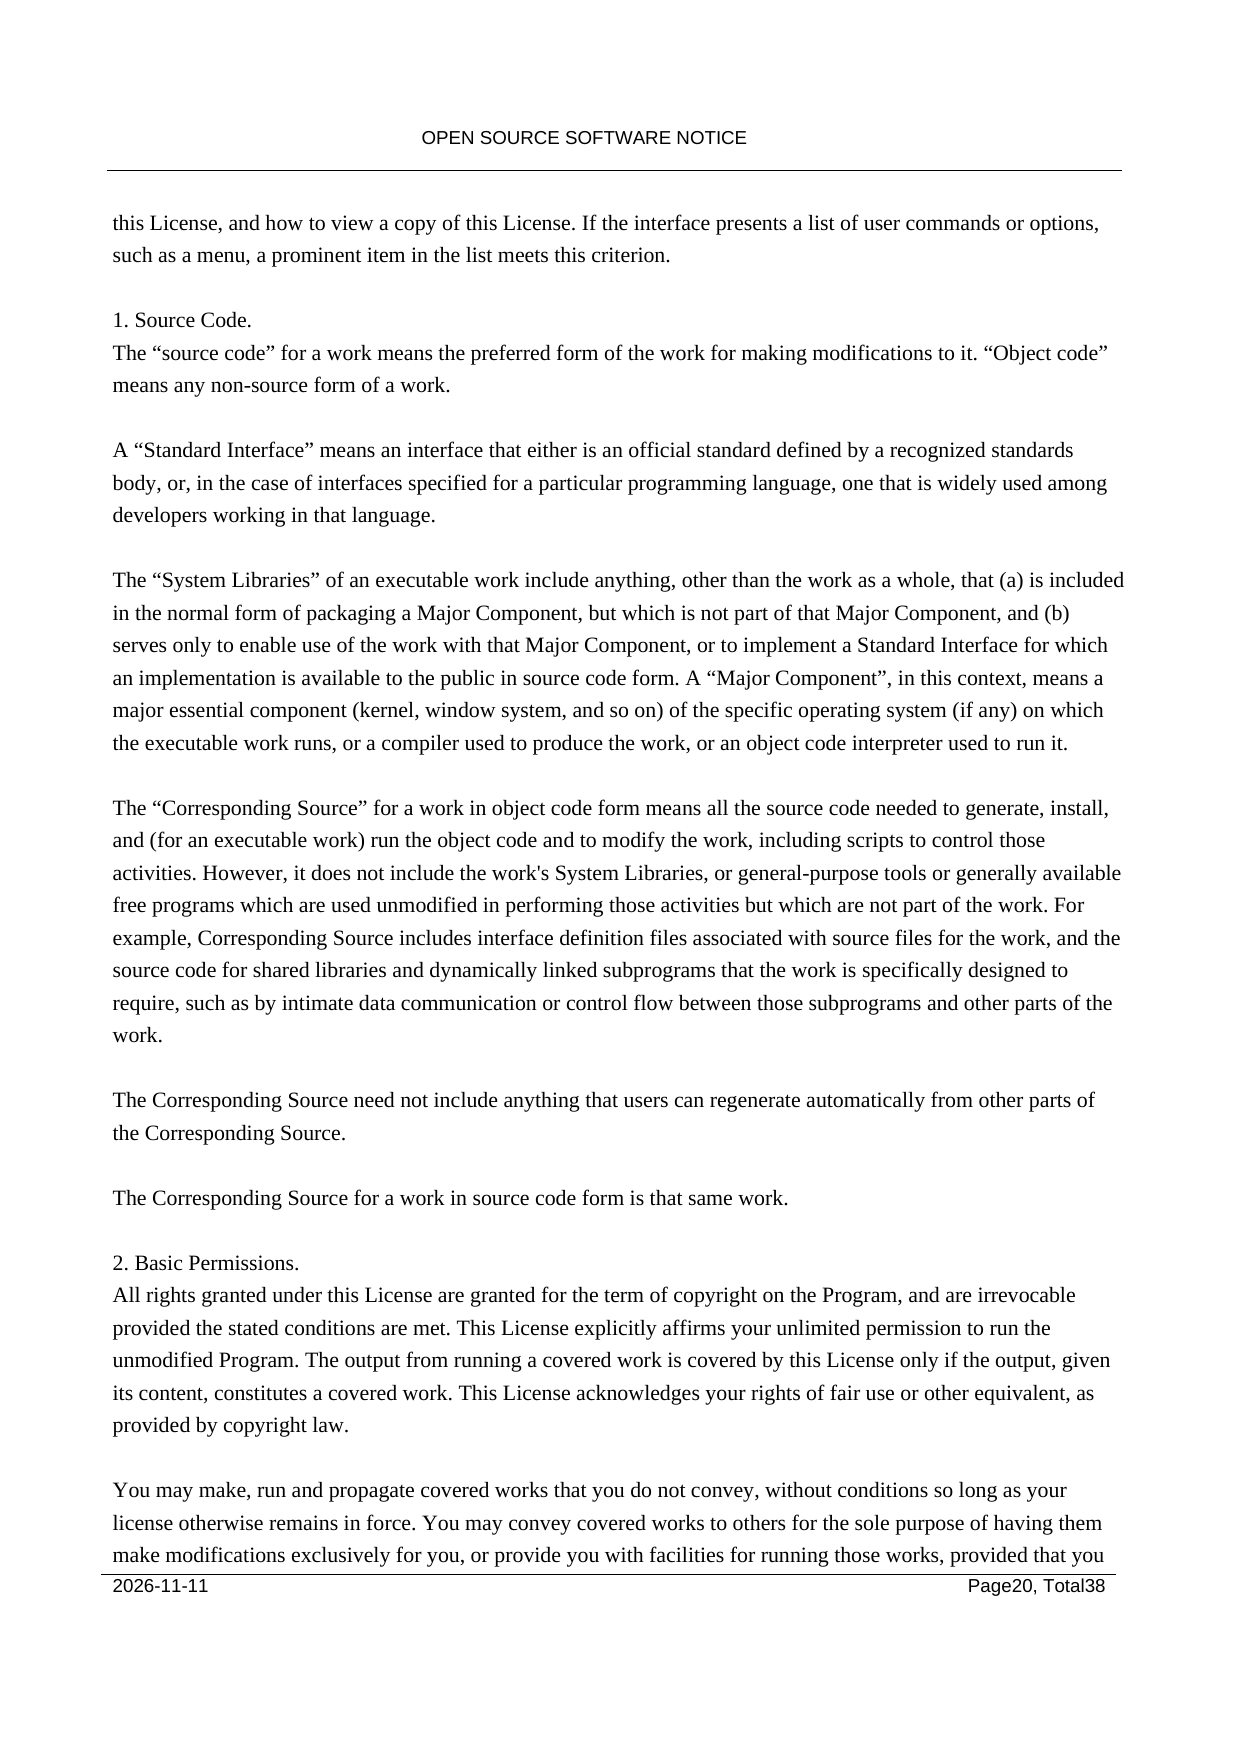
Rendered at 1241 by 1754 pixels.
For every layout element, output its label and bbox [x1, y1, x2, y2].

text [112, 206, 1128, 1571]
